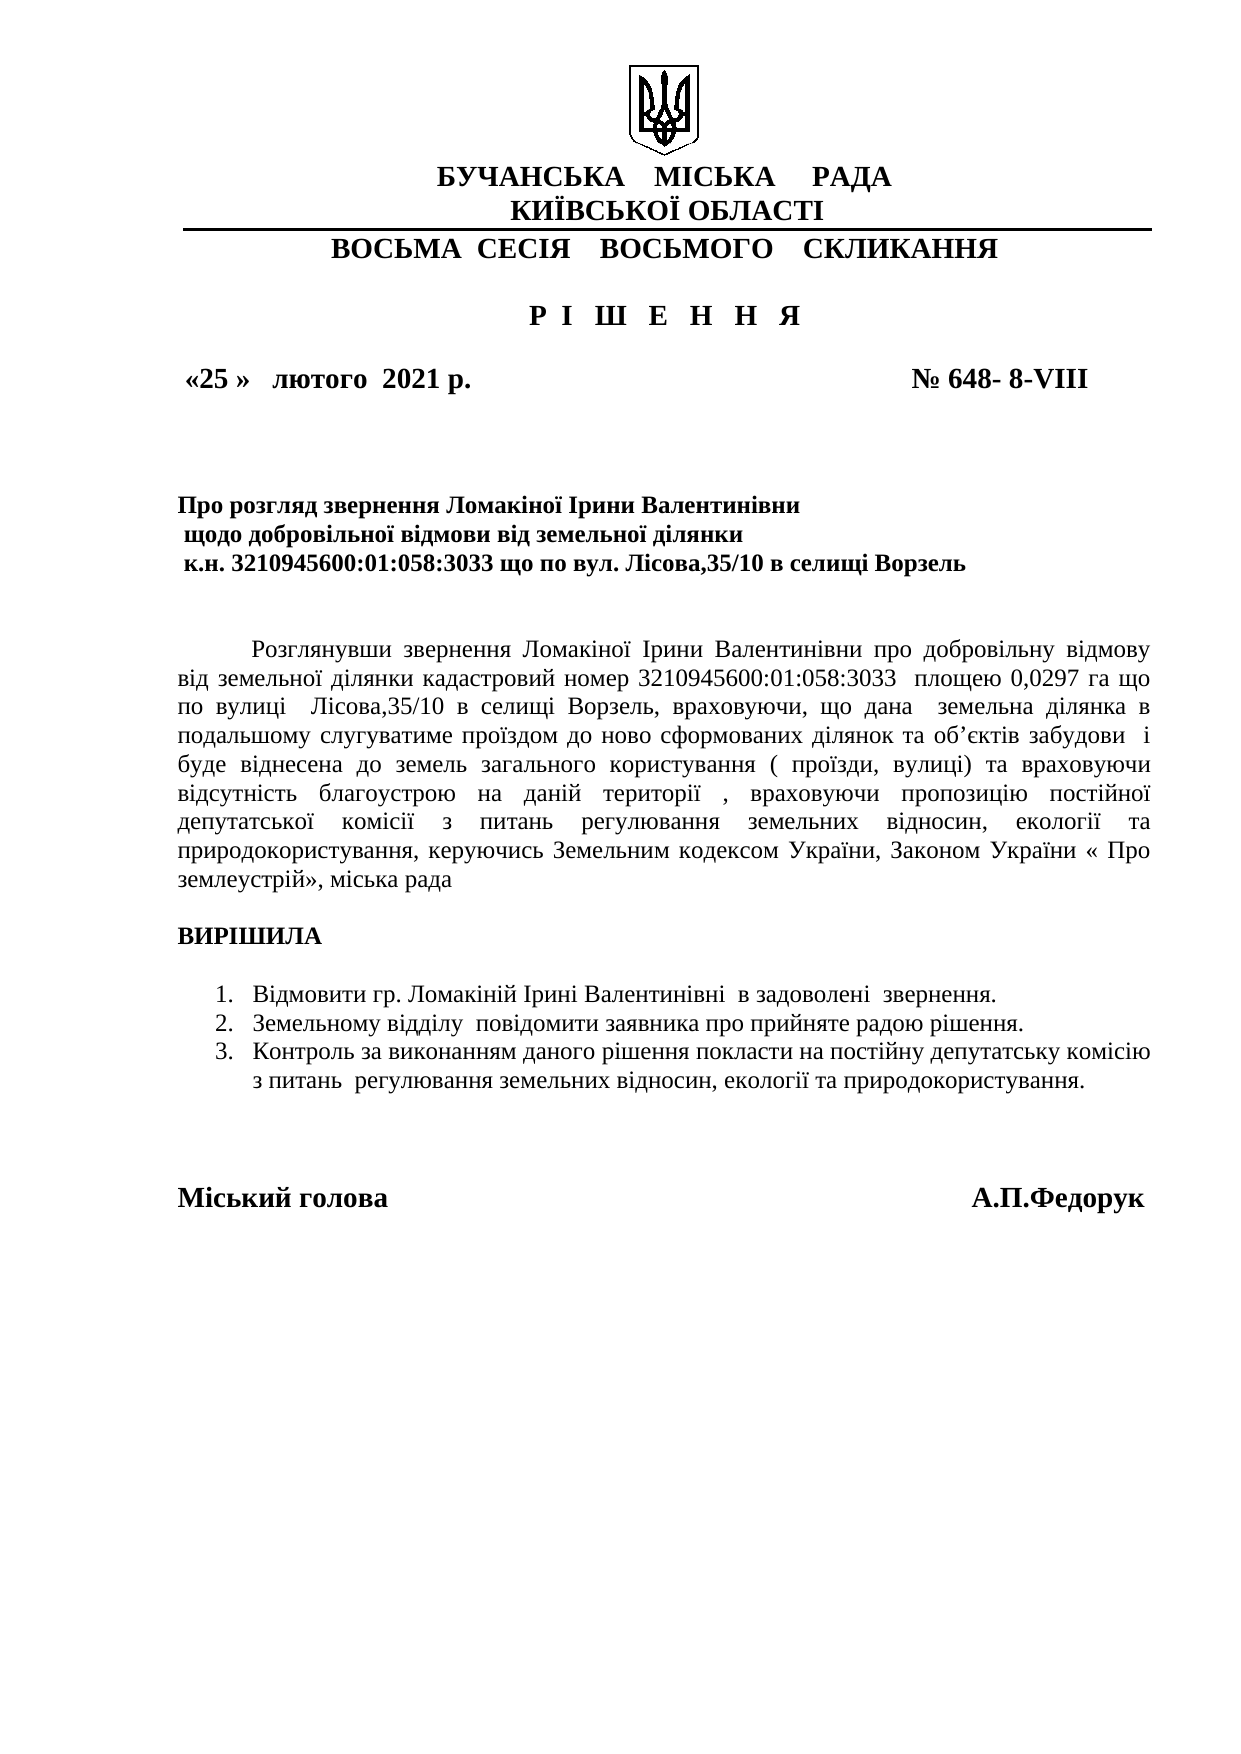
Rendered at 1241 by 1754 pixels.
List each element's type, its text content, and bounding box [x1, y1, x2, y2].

text Про розгляд звернення Ломакіної Ірини Валентинівни [177, 490, 1152, 519]
text КИЇВСЬКОЇ ОБЛАСТІ [183, 193, 1152, 228]
text ВИРІШИЛА [177, 921, 1152, 950]
text ВОСЬМА СЕСІЯ ВОСЬМОГО СКЛИКАННЯ [177, 231, 1152, 265]
text БУЧАНСЬКА МІСЬКА РАДА [177, 159, 1152, 193]
text щодо добровільної відмови від земельної ділянки [177, 519, 1152, 548]
list Контроль за виконанням даного рішення покласти на постійну депутатську комісію з питань регулювання земельних відносин, екології та природокористування. [215, 1036, 1152, 1094]
text Розглянувши звернення Ломакіної Ірини Валентинівни про добровільну відмову від земельної ділянки кадастровий номер 3210945600:01:058:3033 площею 0,0297 га що по вулиці Лісова,35/10 в селищі Ворзель, враховуючи, що дана земельна ділянка в подальшому слугуватиме проїздом до ново сформованих ділянок та об’єктів забудови і буде віднесена до земель загального користування ( проїзди, вулиці) та враховуючи відсутність благоустрою на даній території , враховуючи пропозицію постійної депутатської комісії з питань регулювання земельних відносин, екології та природокористування, керуючись Земельним кодексом України, Законом України « Про землеустрій», міська рада [177, 634, 1152, 893]
text «25 » лютого 2021 р. № 648- 8-VIIІ [177, 361, 1152, 394]
text к.н. 3210945600:01:058:3033 що по вул. Лісова,35/10 в селищі Ворзель [177, 548, 1152, 576]
text Міський голова А.П.Федорук [177, 1180, 1152, 1214]
list Відмовити гр. Ломакіній Ірині Валентинівні в задоволені звернення. [215, 979, 1152, 1008]
list Земельному відділу повідомити заявника про прийняте радою рішення. [215, 1008, 1152, 1036]
text Р І Ш Е Н Н Я [177, 298, 1152, 332]
